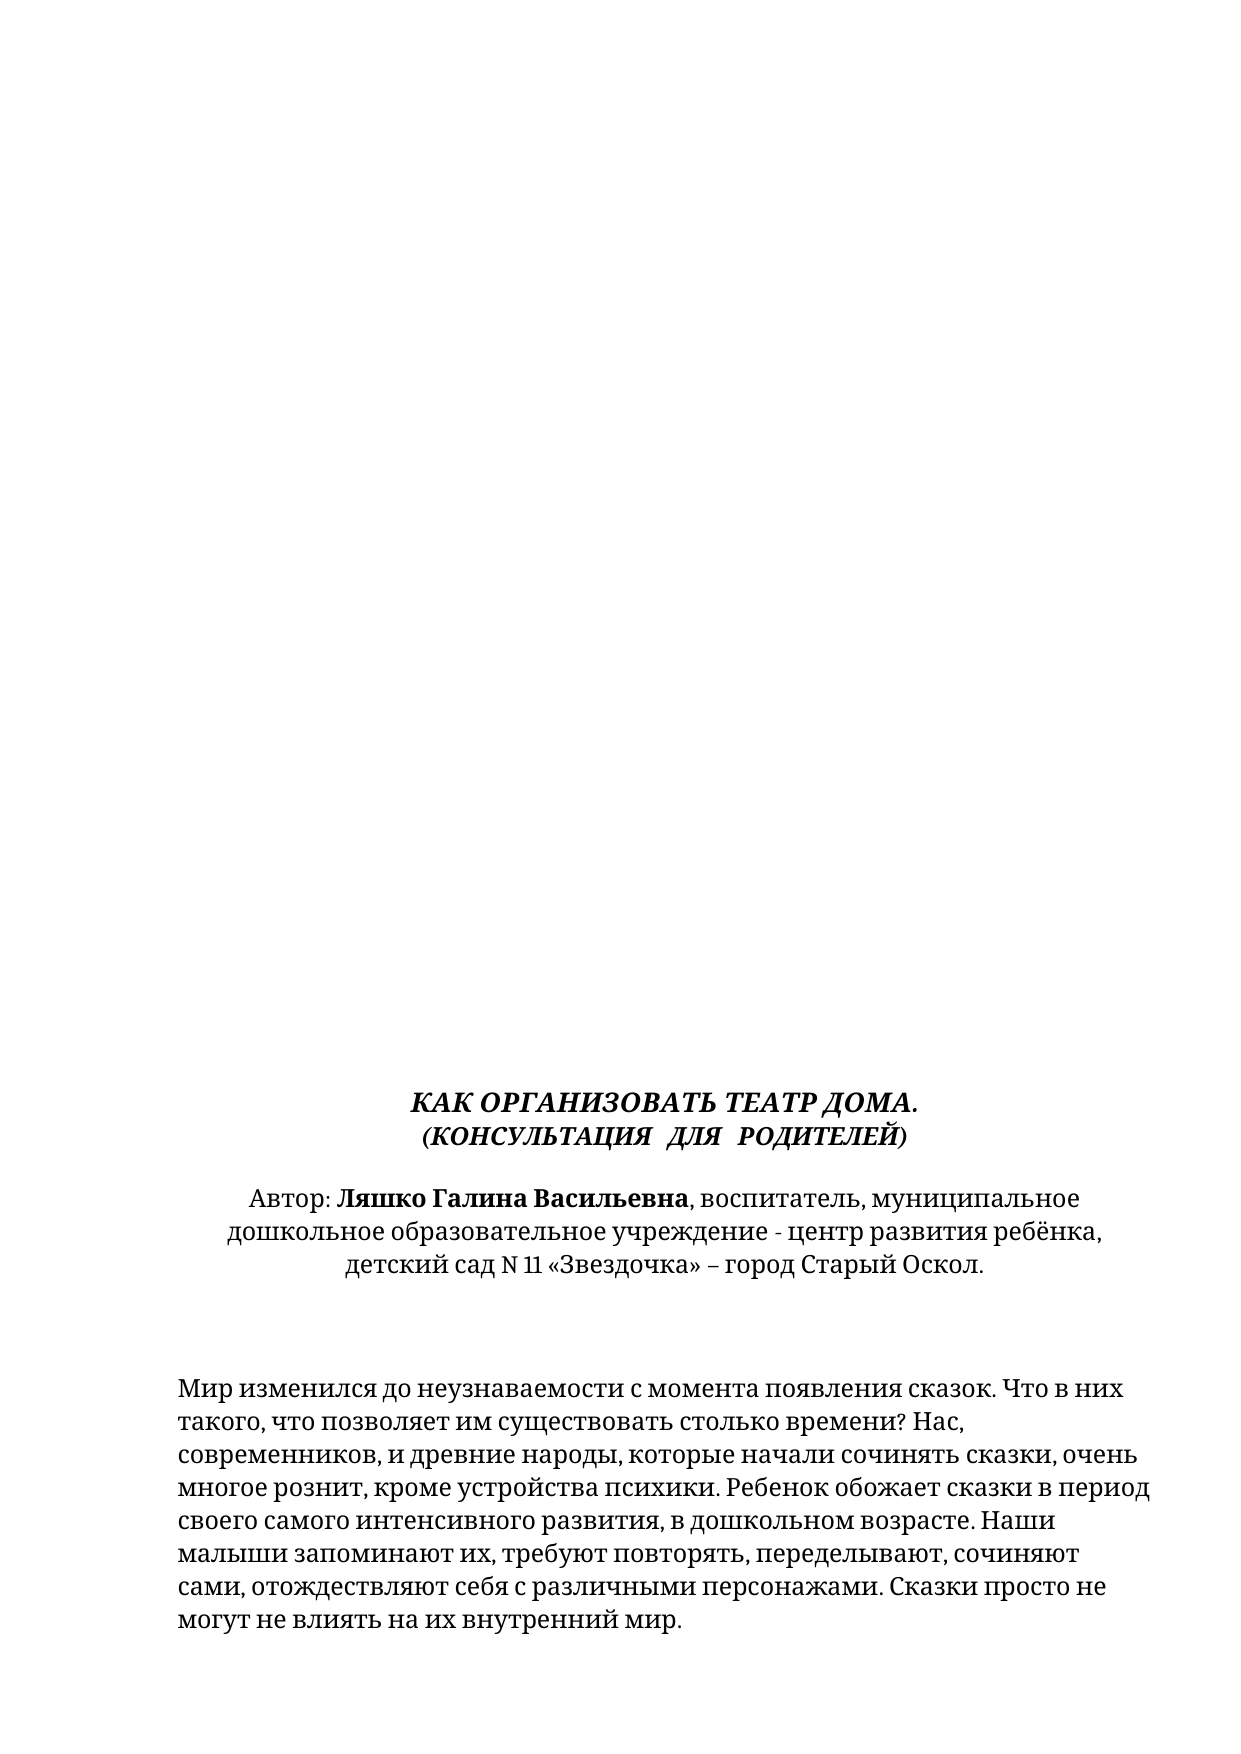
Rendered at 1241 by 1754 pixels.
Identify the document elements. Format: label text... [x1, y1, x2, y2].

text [177, 1375, 1152, 1635]
subtitle КАК ОРГАНИЗОВАТЬ ТЕАТР ДОМА. [177, 1088, 1152, 1119]
subtitle (КОНСУЛЬТАЦИЯ ДЛЯ РОДИТЕЛЕЙ) [177, 1123, 1152, 1152]
text Автор: Ляшко Галина Васильевна, воспитатель, муниципальное дошкольное образовательное учреждение - центр развития ребёнка, детский сад N 11 «Звездочка» – город Старый Оскол. [177, 1184, 1152, 1279]
